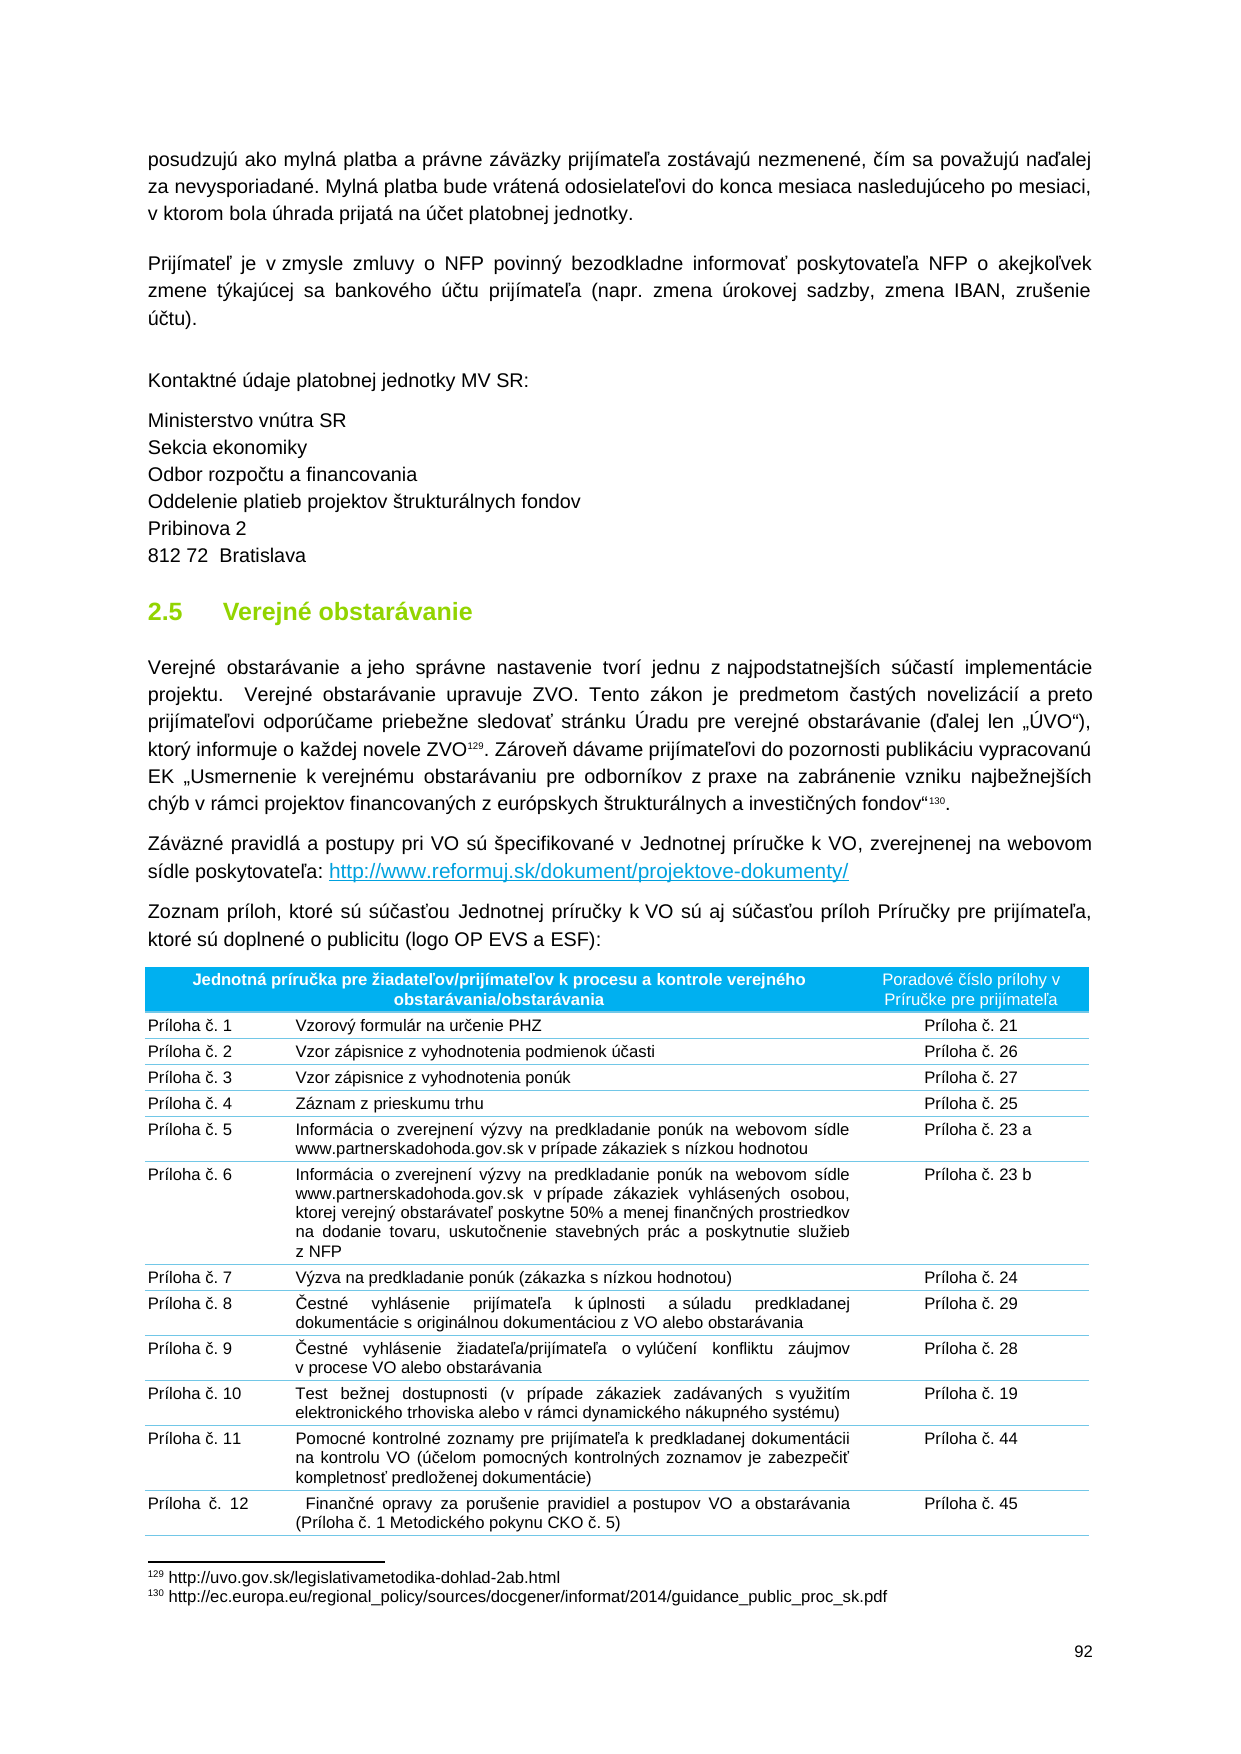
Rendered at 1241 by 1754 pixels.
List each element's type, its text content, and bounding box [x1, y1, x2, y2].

table_cell Príloha č. 23 a [853, 1117, 1089, 1161]
table_cell Príloha č. 2 Vzor zápisnice z vyhodnotenia podmienok účasti [145, 1039, 853, 1063]
text Odbor rozpočtu a financovania [148, 463, 1092, 486]
subtitle Verejné obstarávanie [148, 597, 1092, 625]
table_cell Príloha č. 23 b [853, 1162, 1089, 1263]
table_cell Príloha č. 9 Čestné vyhlásenie žiadateľa/prijímateľa o vylúčení konfliktu záujmov v procese VO alebo obstarávania [145, 1336, 853, 1380]
table_cell Príloha č. 12 Finančné opravy za porušenie pravidiel a postupov VO a obstarávania (Príloha č. 1 Metodického pokynu CKO č. 5) [145, 1491, 853, 1535]
text 812 72 Bratislava [148, 544, 1092, 567]
table_cell Príloha č. 28 [853, 1336, 1089, 1380]
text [148, 148, 1092, 225]
text Kontaktné údaje platobnej jednotky MV SR: [148, 369, 1092, 391]
table_cell Príloha č. 1 Vzorový formulár na určenie PHZ [145, 1013, 853, 1037]
table_cell Príloha č. 25 [853, 1091, 1089, 1116]
table_cell Príloha č. 6 Informácia o zverejnení výzvy na predkladanie ponúk na webovom sídle www.partnerskadohoda.gov.sk v prípade zákaziek vyhlásených osobou, ktorej verejný obstarávateľ poskytne 50% a menej finančných prostriedkov na dodanie tovaru, uskutočnenie stavebných prác a poskytnutie služieb z NFP [145, 1162, 853, 1263]
table_header Jednotná príručka pre žiadateľov/prijímateľov k procesu a kontrole verejného obstarávania/obstarávania [145, 967, 853, 1011]
text Sekcia ekonomiky [148, 436, 1092, 458]
table_cell Príloha č. 19 [853, 1381, 1089, 1425]
text Verejné obstarávanie a jeho správne nastavenie tvorí jednu z najpodstatnejších súčastí implementácie projektu. Verejné obstarávanie upravuje ZVO. Tento zákon je predmetom častých novelizácií a preto prijímateľovi odporúčame priebežne sledovať stránku Úradu pre verejné obstarávanie (ďalej len „ÚVO“), ktorý informuje o každej novele ZVO. Zároveň dávame prijímateľovi do pozornosti publikáciu vypracovanú EK „Usmernenie k verejnému obstarávaniu pre odborníkov z praxe na zabránenie vzniku najbežnejších chýb v rámci projektov financovaných z európskych štrukturálnych a investičných fondov“. [148, 656, 1092, 815]
table_header Poradové číslo prílohy v Príručke pre prijímateľa [853, 967, 1089, 1011]
table_cell Príloha č. 11 Pomocné kontrolné zoznamy pre prijímateľa k predkladanej dokumentácii na kontrolu VO (účelom pomocných kontrolných zoznamov je zabezpečiť kompletnosť predloženej dokumentácie) [145, 1426, 853, 1489]
text Zoznam príloh, ktoré sú súčasťou Jednotnej príručky k VO sú aj súčasťou príloh Príručky pre prijímateľa, ktoré sú doplnené o publicitu (logo OP EVS a ESF): [148, 900, 1092, 950]
table_cell Príloha č. 24 [853, 1265, 1089, 1289]
text Ministerstvo vnútra SR [148, 408, 1092, 431]
text Prijímateľ je v zmysle zmluvy o NFP povinný bezodkladne informovať poskytovateľa NFP o akejkoľvek zmene týkajúcej sa bankového účtu prijímateľa (napr. zmena úrokovej sadzby, zmena IBAN, zrušenie účtu). [148, 252, 1092, 329]
table_cell Príloha č. 44 [853, 1426, 1089, 1489]
table_cell Príloha č. 21 [853, 1013, 1089, 1037]
table_cell Príloha č. 4 Záznam z prieskumu trhu [145, 1091, 853, 1116]
table_cell Príloha č. 3 Vzor zápisnice z vyhodnotenia ponúk [145, 1065, 853, 1089]
table_cell Príloha č. 8 Čestné vyhlásenie prijímateľa k úplnosti a súladu predkladanej dokumentácie s originálnou dokumentáciou z VO alebo obstarávania [145, 1291, 853, 1335]
table_cell Príloha č. 5 Informácia o zverejnení výzvy na predkladanie ponúk na webovom sídle www.partnerskadohoda.gov.sk v prípade zákaziek s nízkou hodnotou [145, 1117, 853, 1161]
table_cell Príloha č. 26 [853, 1039, 1089, 1063]
text Záväzné pravidlá a postupy pri VO sú špecifikované v Jednotnej príručke k VO, zverejnenej na webovom sídle poskytovateľa: http://www.reformuj.sk/dokument/projektove-dokumenty/ [148, 832, 1092, 883]
table_cell Príloha č. 29 [853, 1291, 1089, 1335]
text Pribinova 2 [148, 517, 1092, 540]
table_cell Príloha č. 7 Výzva na predkladanie ponúk (zákazka s nízkou hodnotou) [145, 1265, 853, 1289]
text Oddelenie platieb projektov štrukturálnych fondov [148, 490, 1092, 513]
table_cell Príloha č. 45 [853, 1491, 1089, 1535]
table_cell Príloha č. 27 [853, 1065, 1089, 1089]
table_cell Príloha č. 10 Test bežnej dostupnosti (v prípade zákaziek zadávaných s využitím elektronického trhoviska alebo v rámci dynamického nákupného systému) [145, 1381, 853, 1425]
